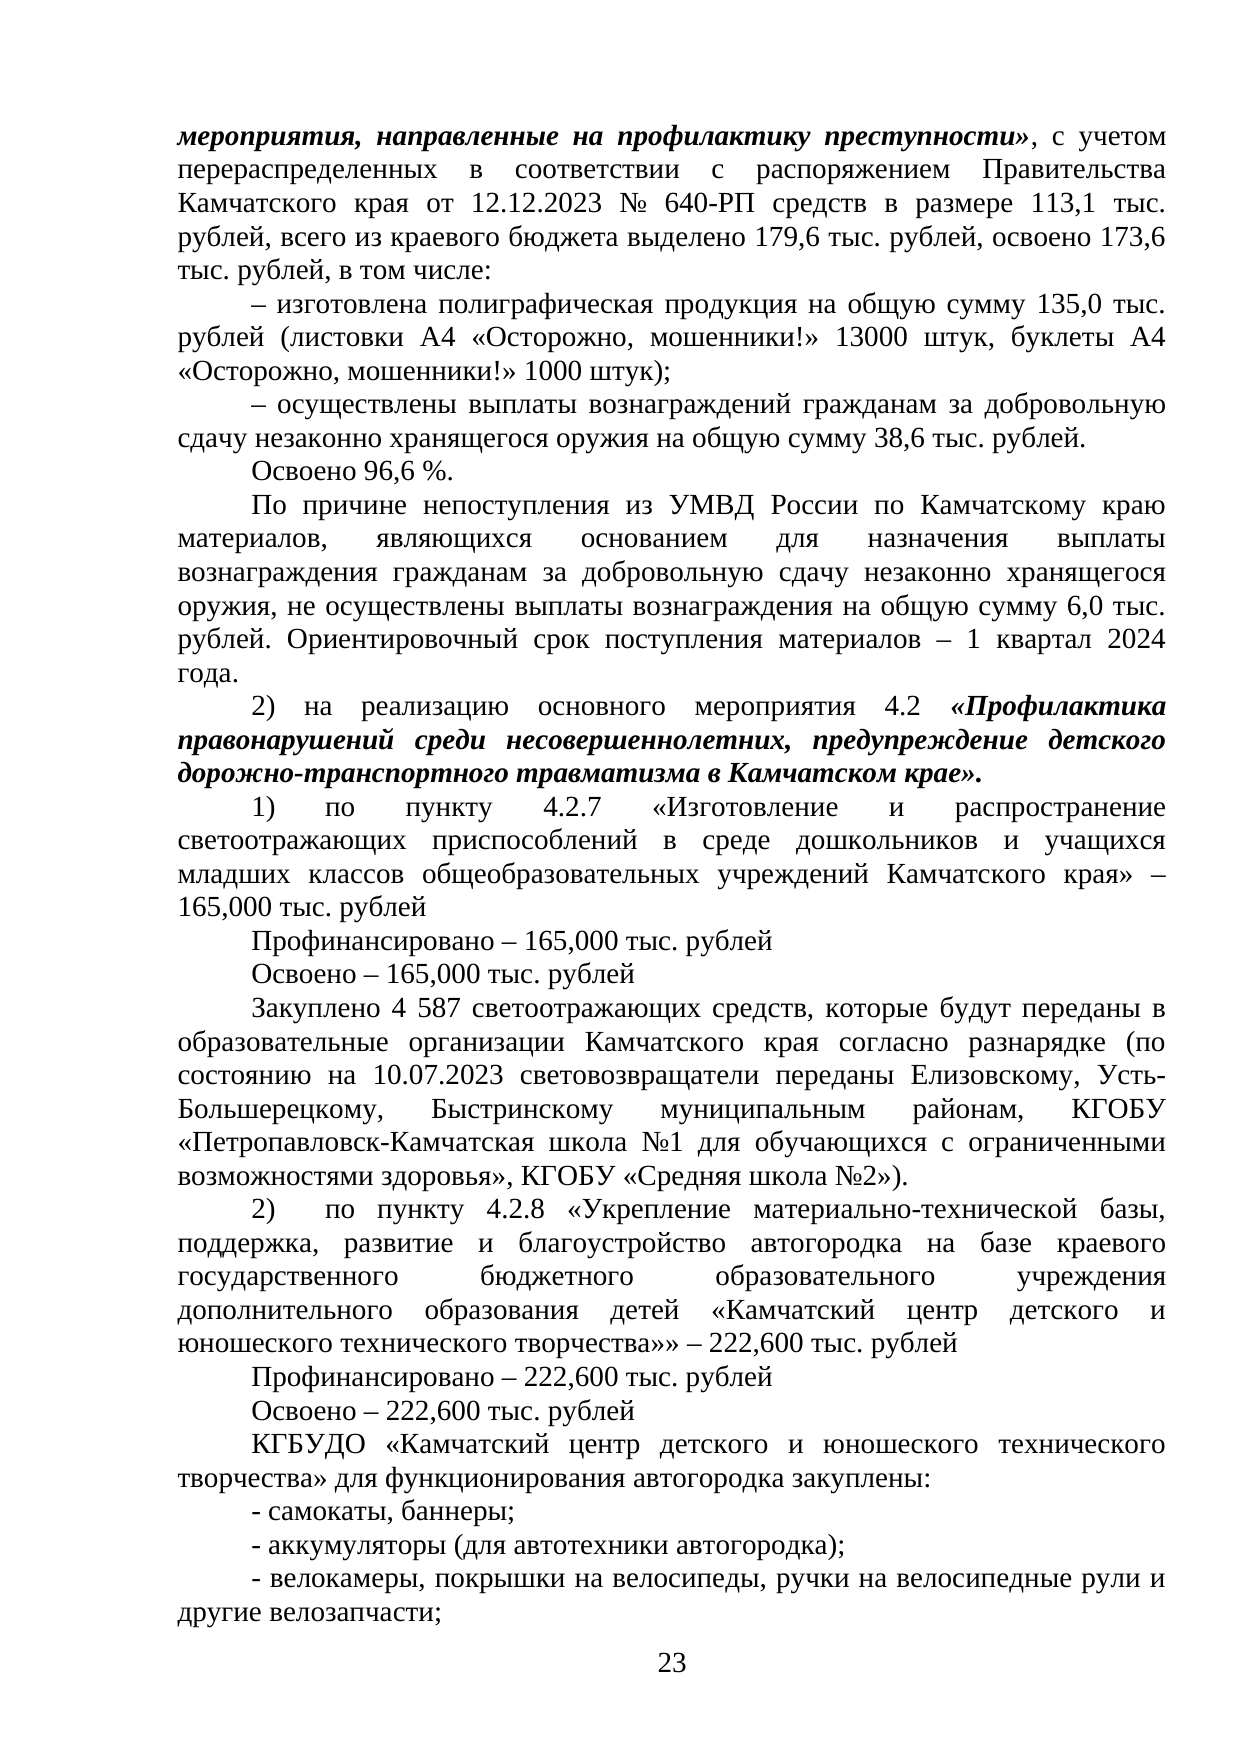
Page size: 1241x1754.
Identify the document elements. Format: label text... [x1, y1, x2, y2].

text - велокамеры, покрышки на велосипеды, ручки на велосипедные рули и другие велозапчасти; [177, 1560, 1167, 1627]
text Освоено – 222,600 тыс. рублей [177, 1393, 1167, 1426]
text – осуществлены выплаты вознаграждений гражданам за добровольную сдачу незаконно хранящегося оружия на общую сумму 38,6 тыс. рублей. [177, 386, 1167, 453]
text По причине непоступления из УМВД России по Камчатскому краю материалов, являющихся основанием для назначения выплаты вознаграждения гражданам за добровольную сдачу незаконно хранящегося оружия, не осуществлены выплаты вознаграждения на общую сумму 6,0 тыс. рублей. Ориентировочный срок поступления материалов – 1 квартал 2024 года. [177, 487, 1167, 688]
text Освоено – 165,000 тыс. рублей [177, 957, 1167, 990]
text КГБУДО «Камчатский центр детского и юношеского технического творчества» для функционирования автогородка закуплены: [177, 1426, 1167, 1493]
text Профинансировано – 165,000 тыс. рублей [177, 923, 1167, 957]
text Закуплено 4 587 светоотражающих средств, которые будут переданы в образовательные организации Камчатского края согласно разнарядке (по состоянию на 10.07.2023 световозвращатели переданы Елизовскому, Усть-Большерецкому, Быстринскому муниципальным районам, КГОБУ «Петропавловск-Камчатская школа №1 для обучающихся с ограниченными возможностями здоровья», КГОБУ «Средняя школа №2»). [177, 990, 1167, 1191]
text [177, 118, 1167, 286]
text Освоено 96,6 %. [177, 453, 1167, 487]
text 1) по пункту 4.2.7 «Изготовление и распространение светоотражающих приспособлений в среде дошкольников и учащихся младших классов общеобразовательных учреждений Камчатского края» – 165,000 тыс. рублей [177, 789, 1167, 923]
text - самокаты, баннеры; [177, 1493, 1167, 1527]
text - аккумуляторы (для автотехники автогородка); [177, 1527, 1167, 1560]
text 2) на реализацию основного мероприятия 4.2 «Профилактика правонарушений среди несовершеннолетних, предупреждение детского дорожно-транспортного травматизма в Камчатском крае». [177, 688, 1167, 789]
text Профинансировано – 222,600 тыс. рублей [177, 1359, 1167, 1393]
text – изготовлена полиграфическая продукция на общую сумму 135,0 тыс. рублей (листовки А4 «Осторожно, мошенники!» 13000 штук, буклеты А4 «Осторожно, мошенники!» 1000 штук); [177, 286, 1167, 386]
text 2) по пункту 4.2.8 «Укрепление материально-технической базы, поддержка, развитие и благоустройство автогородка на базе краевого государственного бюджетного образовательного учреждения дополнительного образования детей «Камчатский центр детского и юношеского технического творчества»» – 222,600 тыс. рублей [177, 1191, 1167, 1359]
